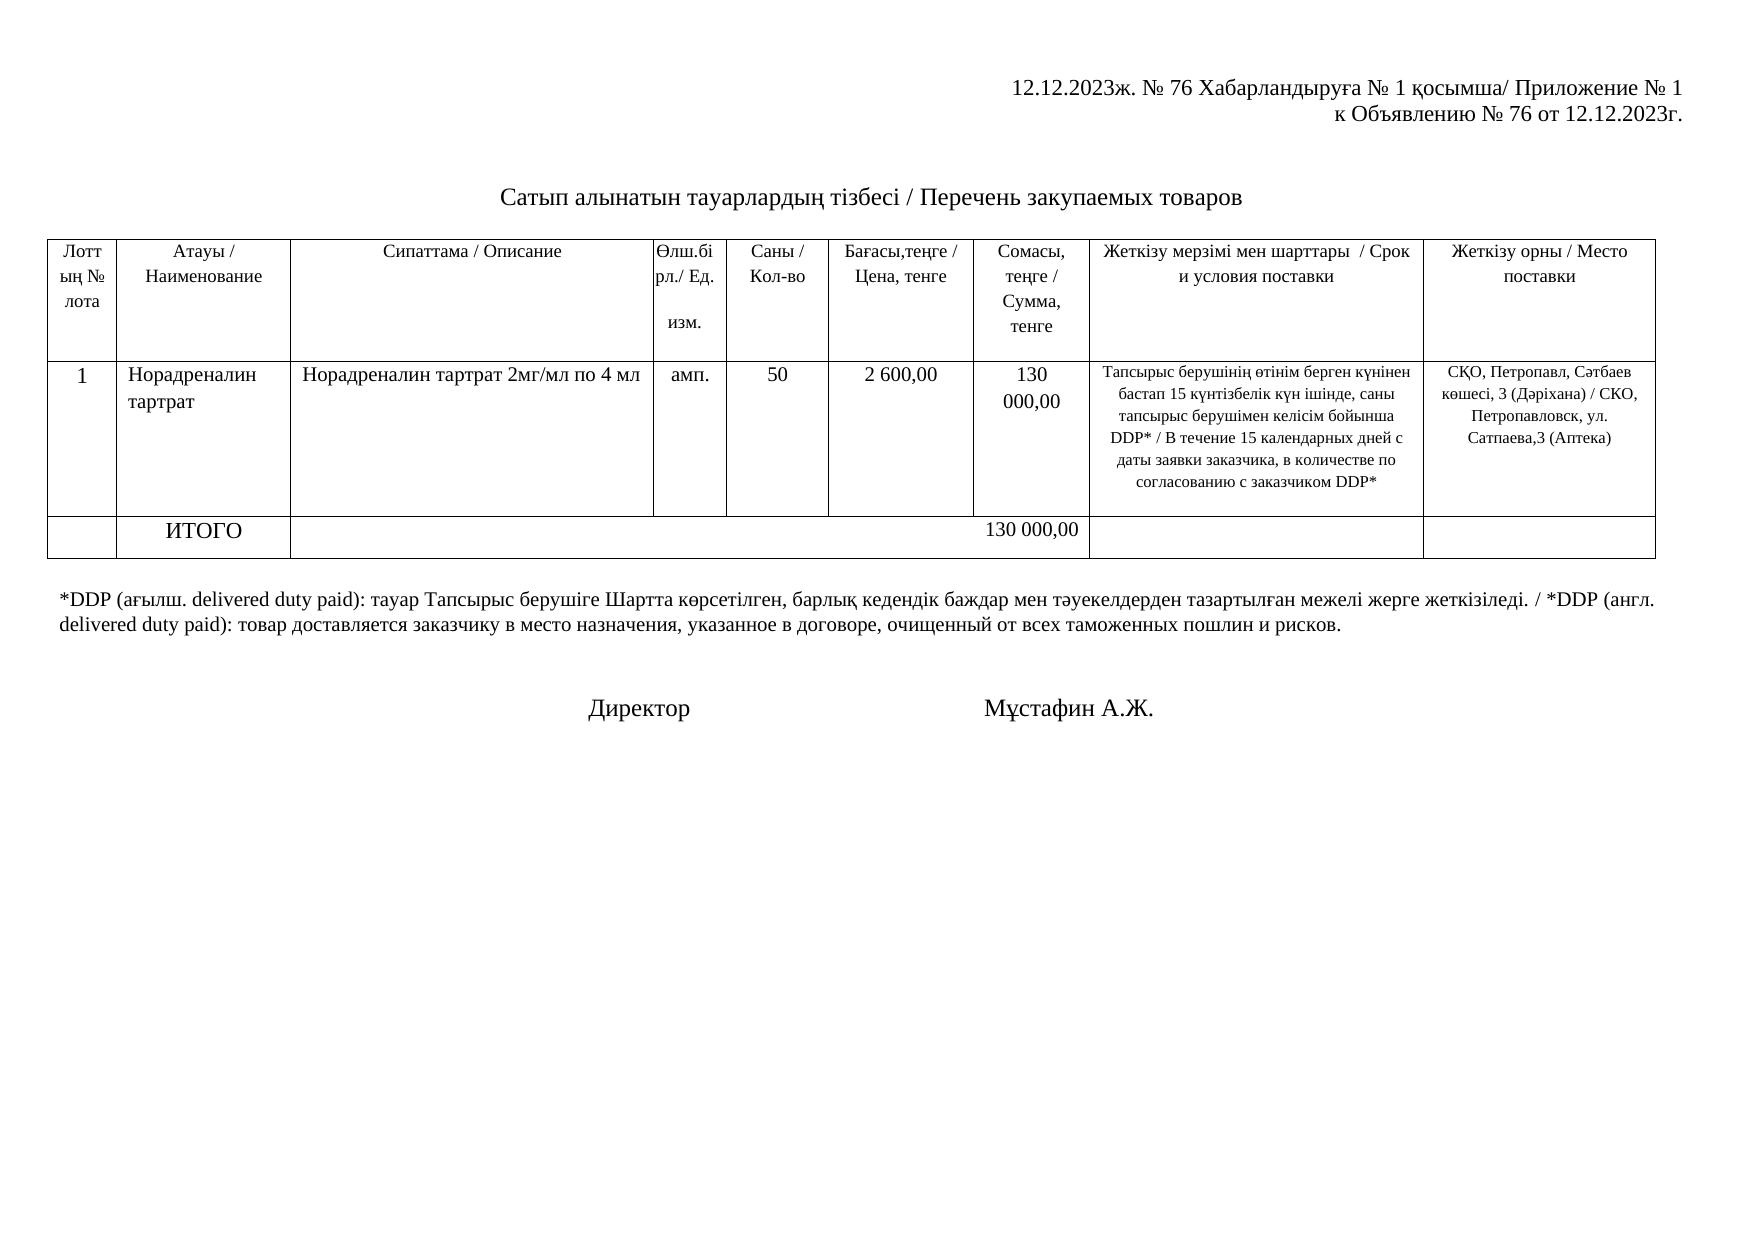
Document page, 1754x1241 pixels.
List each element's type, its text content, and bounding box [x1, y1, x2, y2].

table_cell Норадреналин тартрат [117, 362, 290, 516]
table_cell 2 600,00 [829, 362, 973, 516]
table_header Сипаттама / Описание [291, 240, 653, 361]
table_header Жеткізу орны / Место поставки [1424, 240, 1655, 361]
table_cell 130 000,00 [291, 517, 1089, 558]
table_header Саны / Кол-во [727, 240, 828, 361]
table_cell амп. [654, 362, 726, 516]
table_cell Норадреналин тартрат 2мг/мл по 4 мл [291, 362, 653, 516]
table_header Бағасы,теңге / Цена, тенге [829, 240, 973, 361]
table_cell [48, 517, 116, 558]
table_cell [1090, 517, 1423, 558]
text 12.12.2023ж. № 76 Хабарландыруға № 1 қосымша/ Приложение № 1 [59, 74, 1683, 100]
text Сатып алынатын тауарлардың тізбесі / Перечень закупаемых товаров [59, 182, 1683, 210]
table_header Лоттың № лота [48, 240, 116, 361]
table_cell СҚО, Петропавл, Сәтбаев көшесі, 3 (Дәріхана) / СКО, Петропавловск, ул. Сатпаева,3 (Аптека) [1424, 362, 1655, 516]
table_cell 130 000,00 [974, 362, 1089, 516]
table_cell 50 [727, 362, 828, 516]
table_cell Тапсырыс берушінің өтінім берген күнінен бастап 15 күнтізбелік күн ішінде, саны тапсырыс берушімен келісім бойынша DDP* / В течение 15 календарных дней с даты заявки заказчика, в количестве по согласованию с заказчиком DDP* [1090, 362, 1423, 516]
text Директор Мұстафин А.Ж. [59, 693, 1683, 722]
table_header Сомасы, теңге / Сумма, тенге [974, 240, 1089, 361]
table_cell 1 [48, 362, 116, 516]
table_header Жеткізу мерзімі мен шарттары / Срок и условия поставки [1090, 240, 1423, 361]
text *DDP (ағылш. delivered duty paid): тауар Тапсырыс берушіге Шартта көрсетілген, барлық кедендік баждар мен тәуекелдерден тазартылған межелі жерге жеткізіледі. / *DDP (англ. delivered duty paid): товар доставляется заказчику в место назначения, указанное в договоре, очищенный от всех таможенных пошлин и рисков. [59, 587, 1683, 636]
table_cell ИТОГО [117, 517, 290, 558]
table_header Атауы / Наименование [117, 240, 290, 361]
table_header Өлш.бірл./ Ед. изм. [654, 240, 726, 361]
text к Объявлению № 76 от 12.12.2023г. [0, 100, 1683, 127]
table_cell [1424, 517, 1655, 558]
